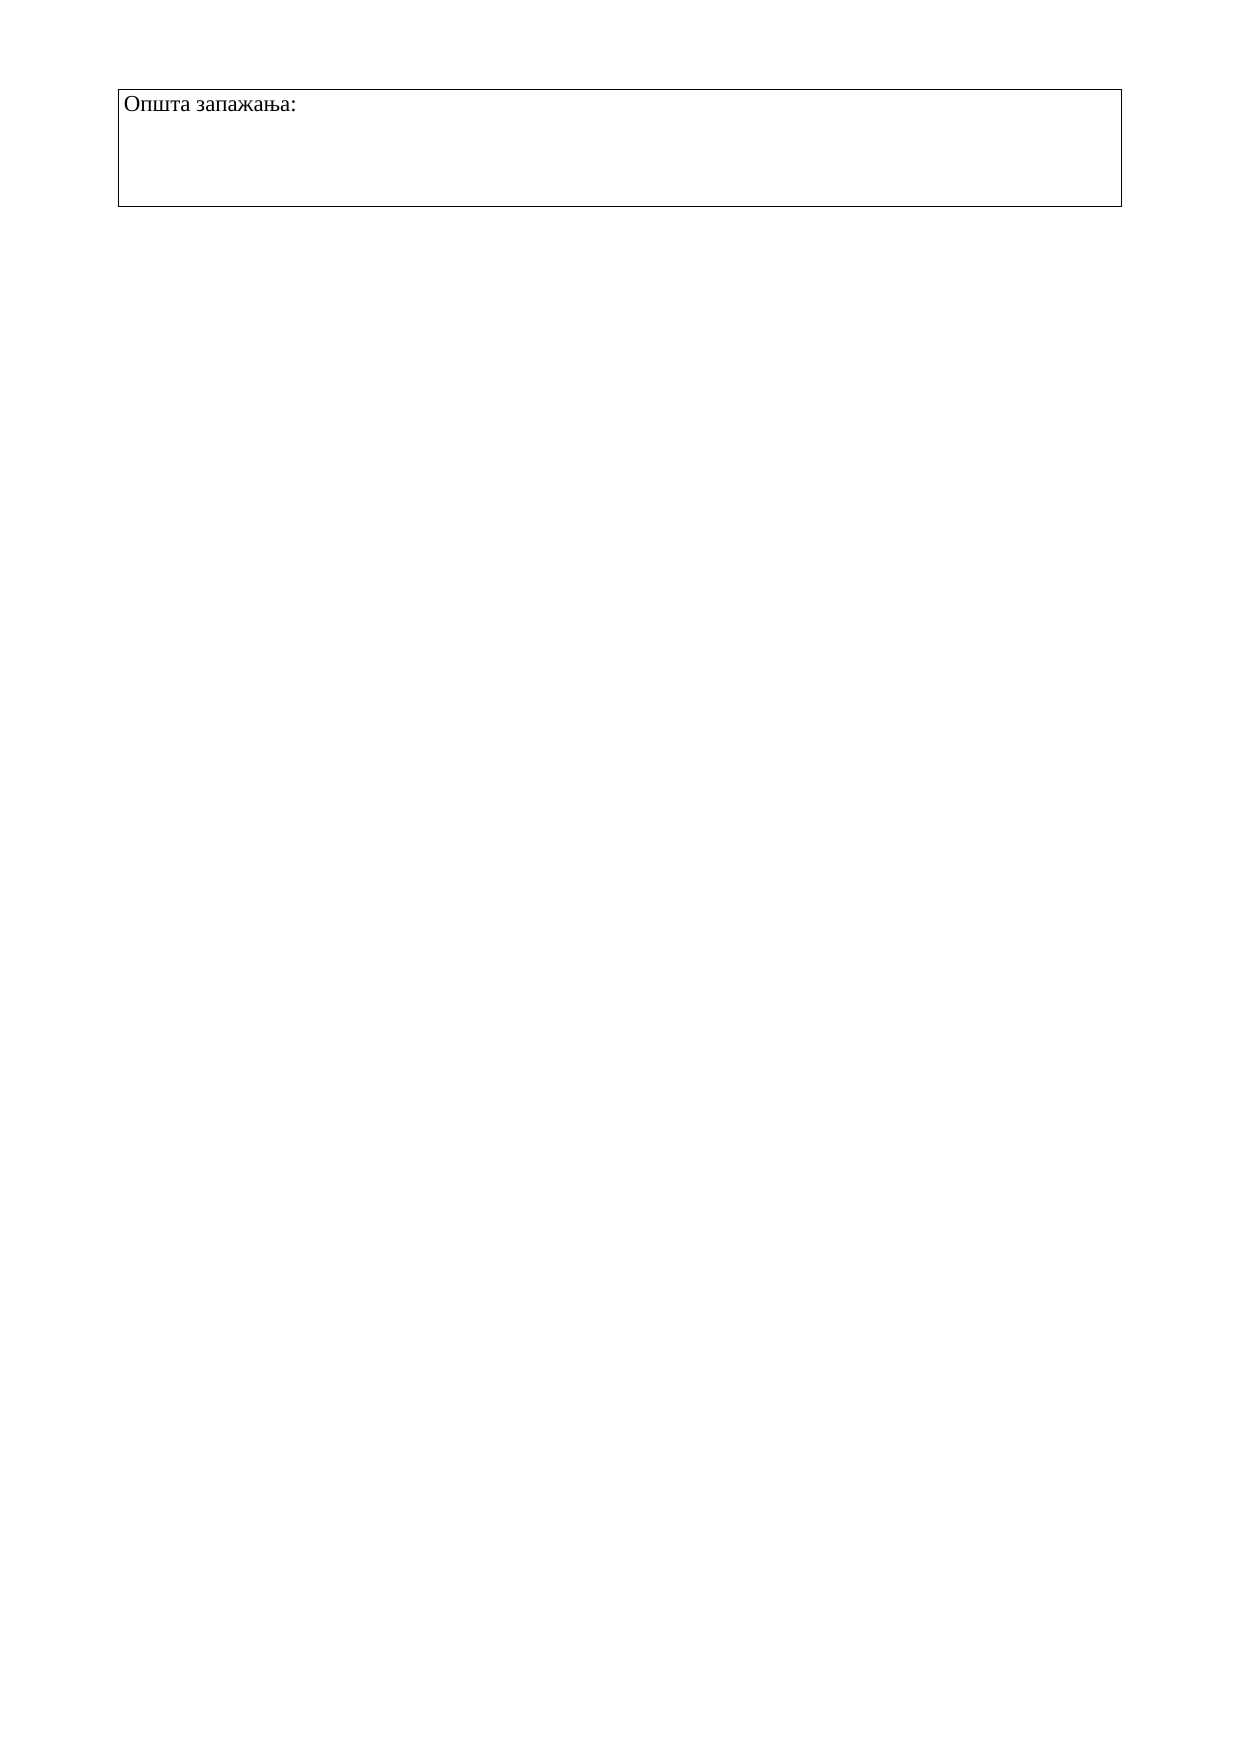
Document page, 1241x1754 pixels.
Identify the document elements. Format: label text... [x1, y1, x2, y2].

table_cell Општа запажања: [119, 90, 1121, 206]
